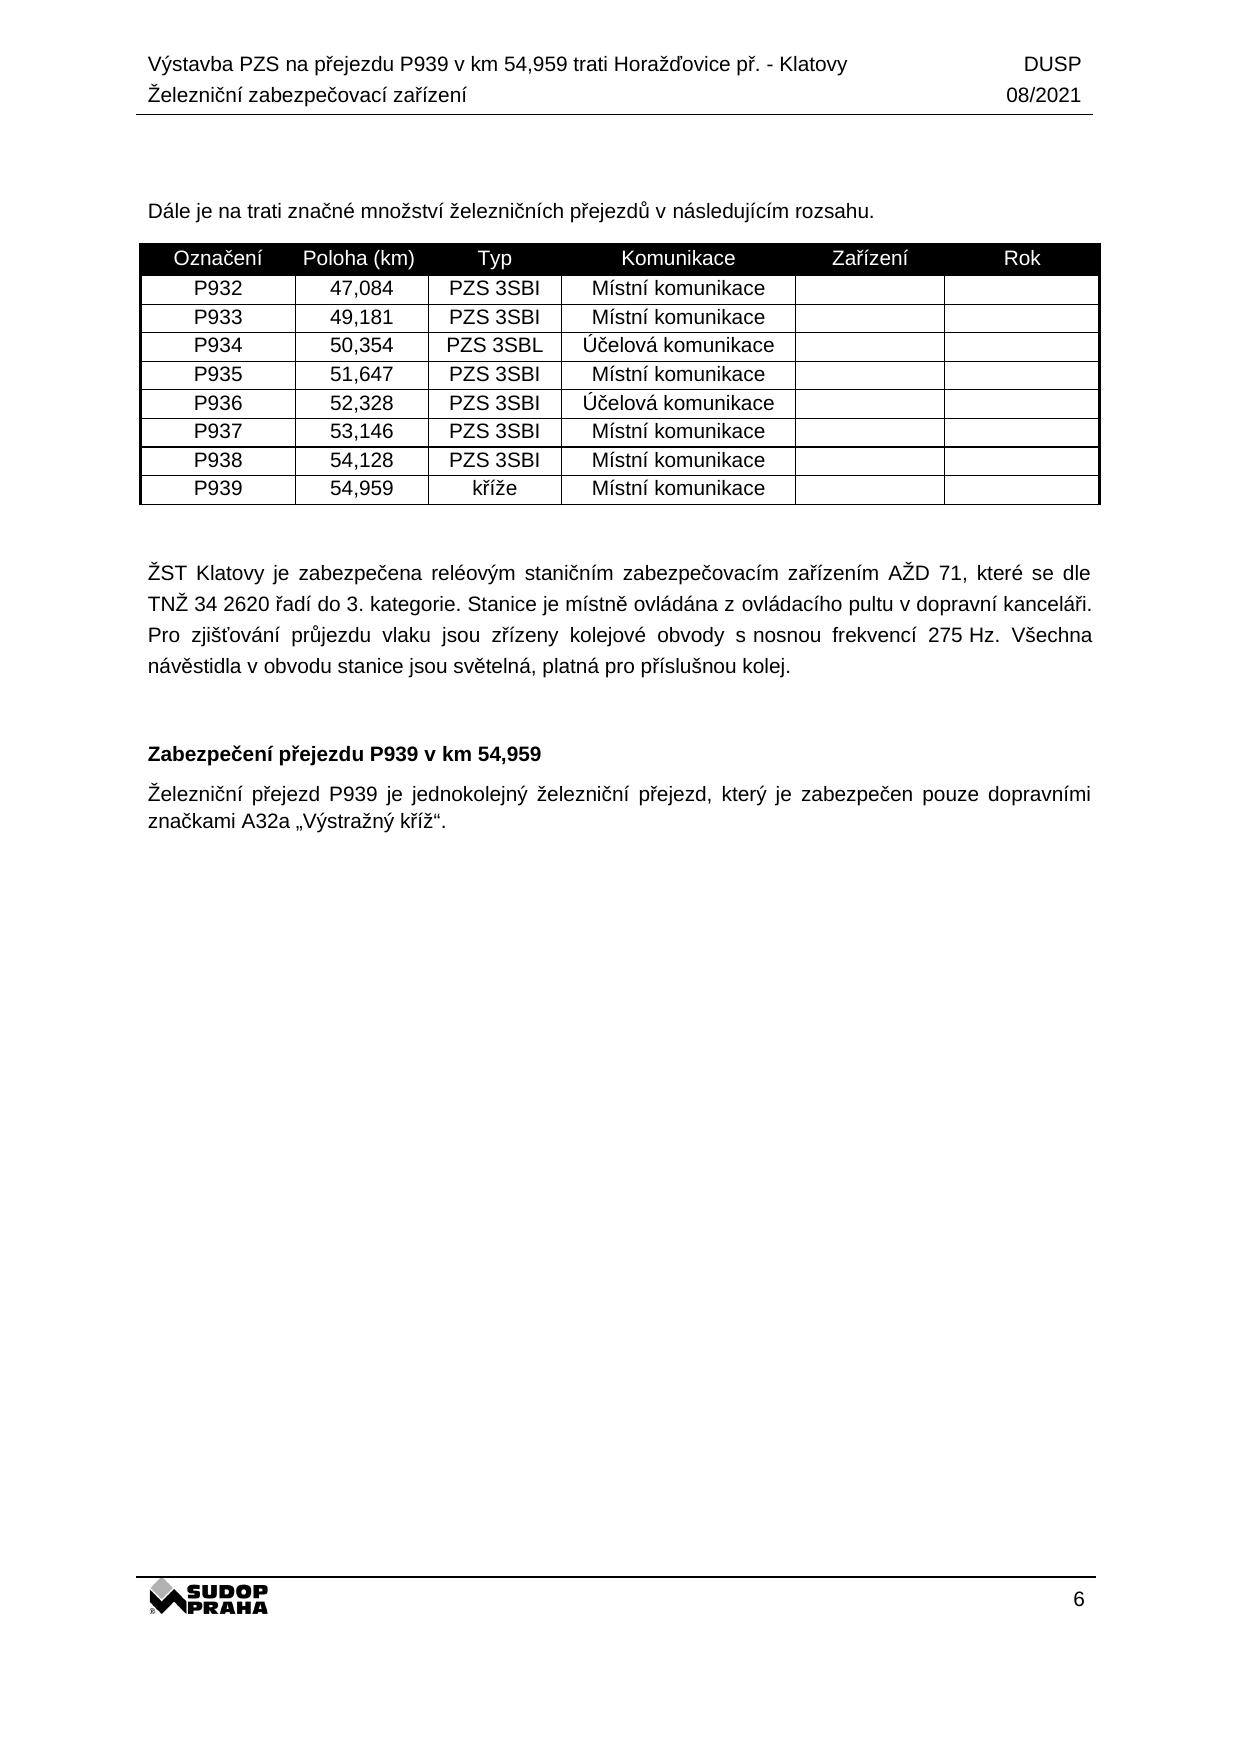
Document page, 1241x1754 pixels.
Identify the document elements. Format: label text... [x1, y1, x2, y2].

text Železniční přejezd P939 je jednokolejný železniční přejezd, který je zabezpečen pouze dopravními značkami A32a „Výstražný kříž“. [148, 781, 1092, 833]
table_header Rok [945, 246, 1098, 273]
table_cell PZS 3SBI [429, 419, 561, 446]
table_cell 52,328 [296, 390, 428, 418]
table_cell [945, 362, 1098, 389]
text Zabezpečení přejezdu P939 v km 54,959 [148, 741, 1092, 765]
table_cell Místní komunikace [562, 476, 795, 503]
picture [149, 1578, 268, 1614]
table_cell Místní komunikace [562, 419, 795, 446]
table_header Komunikace [562, 246, 795, 273]
table_cell 54,959 [296, 476, 428, 503]
table_cell P932 [142, 276, 295, 304]
table_cell P936 [142, 390, 295, 418]
table_cell Místní komunikace [562, 362, 795, 389]
table_cell [945, 419, 1098, 446]
table_cell [796, 419, 944, 446]
table_cell PZS 3SBI [429, 390, 561, 418]
table_cell [945, 276, 1098, 304]
table_cell PZS 3SBI [429, 305, 561, 332]
table_cell [796, 448, 944, 475]
table_cell Účelová komunikace [562, 333, 795, 361]
table_cell Místní komunikace [562, 276, 795, 304]
table_cell P935 [142, 362, 295, 389]
table_cell [796, 476, 944, 503]
table_header Zařízení [796, 246, 944, 273]
text ŽST Klatovy je zabezpečena reléovým staničním zabezpečovacím zařízením AŽD 71, které se dle TNŽ 34 2620 řadí do 3. kategorie. Stanice je místně ovládána z ovládacího pultu v dopravní kanceláři. Pro zjišťování průjezdu vlaku jsou zřízeny kolejové obvody s nosnou frekvencí 275 Hz. Všechna návěstidla v obvodu stanice jsou světelná, platná pro příslušnou kolej. [148, 561, 1092, 678]
table_cell Účelová komunikace [562, 390, 795, 418]
table_cell [796, 362, 944, 389]
table_header Označení [142, 246, 295, 273]
table_cell [945, 476, 1098, 503]
table_cell Místní komunikace [562, 448, 795, 475]
table_cell [945, 390, 1098, 418]
table_cell P937 [142, 419, 295, 446]
table_cell PZS 3SBI [429, 448, 561, 475]
table_cell [945, 333, 1098, 361]
table_cell kříže [429, 476, 561, 503]
table_cell [796, 390, 944, 418]
table_cell [945, 305, 1098, 332]
table_cell 51,647 [296, 362, 428, 389]
table_cell PZS 3SBI [429, 276, 561, 304]
table_header Poloha (km) [296, 246, 428, 273]
table_cell [796, 305, 944, 332]
table_cell 49,181 [296, 305, 428, 332]
table_cell [945, 448, 1098, 475]
table_cell Místní komunikace [562, 305, 795, 332]
table_cell P939 [142, 476, 295, 503]
table_cell P933 [142, 305, 295, 332]
table_cell P938 [142, 448, 295, 475]
table_cell P934 [142, 333, 295, 361]
table_cell [796, 276, 944, 304]
table_cell PZS 3SBI [429, 362, 561, 389]
table_cell PZS 3SBL [429, 333, 561, 361]
table_cell 53,146 [296, 419, 428, 446]
table_cell [796, 333, 944, 361]
text Dále je na trati značné množství železničních přejezdů v následujícím rozsahu. [148, 199, 1092, 223]
table_cell 50,354 [296, 333, 428, 361]
table_header Typ [429, 246, 561, 273]
table_cell 47,084 [296, 276, 428, 304]
table_cell 54,128 [296, 448, 428, 475]
